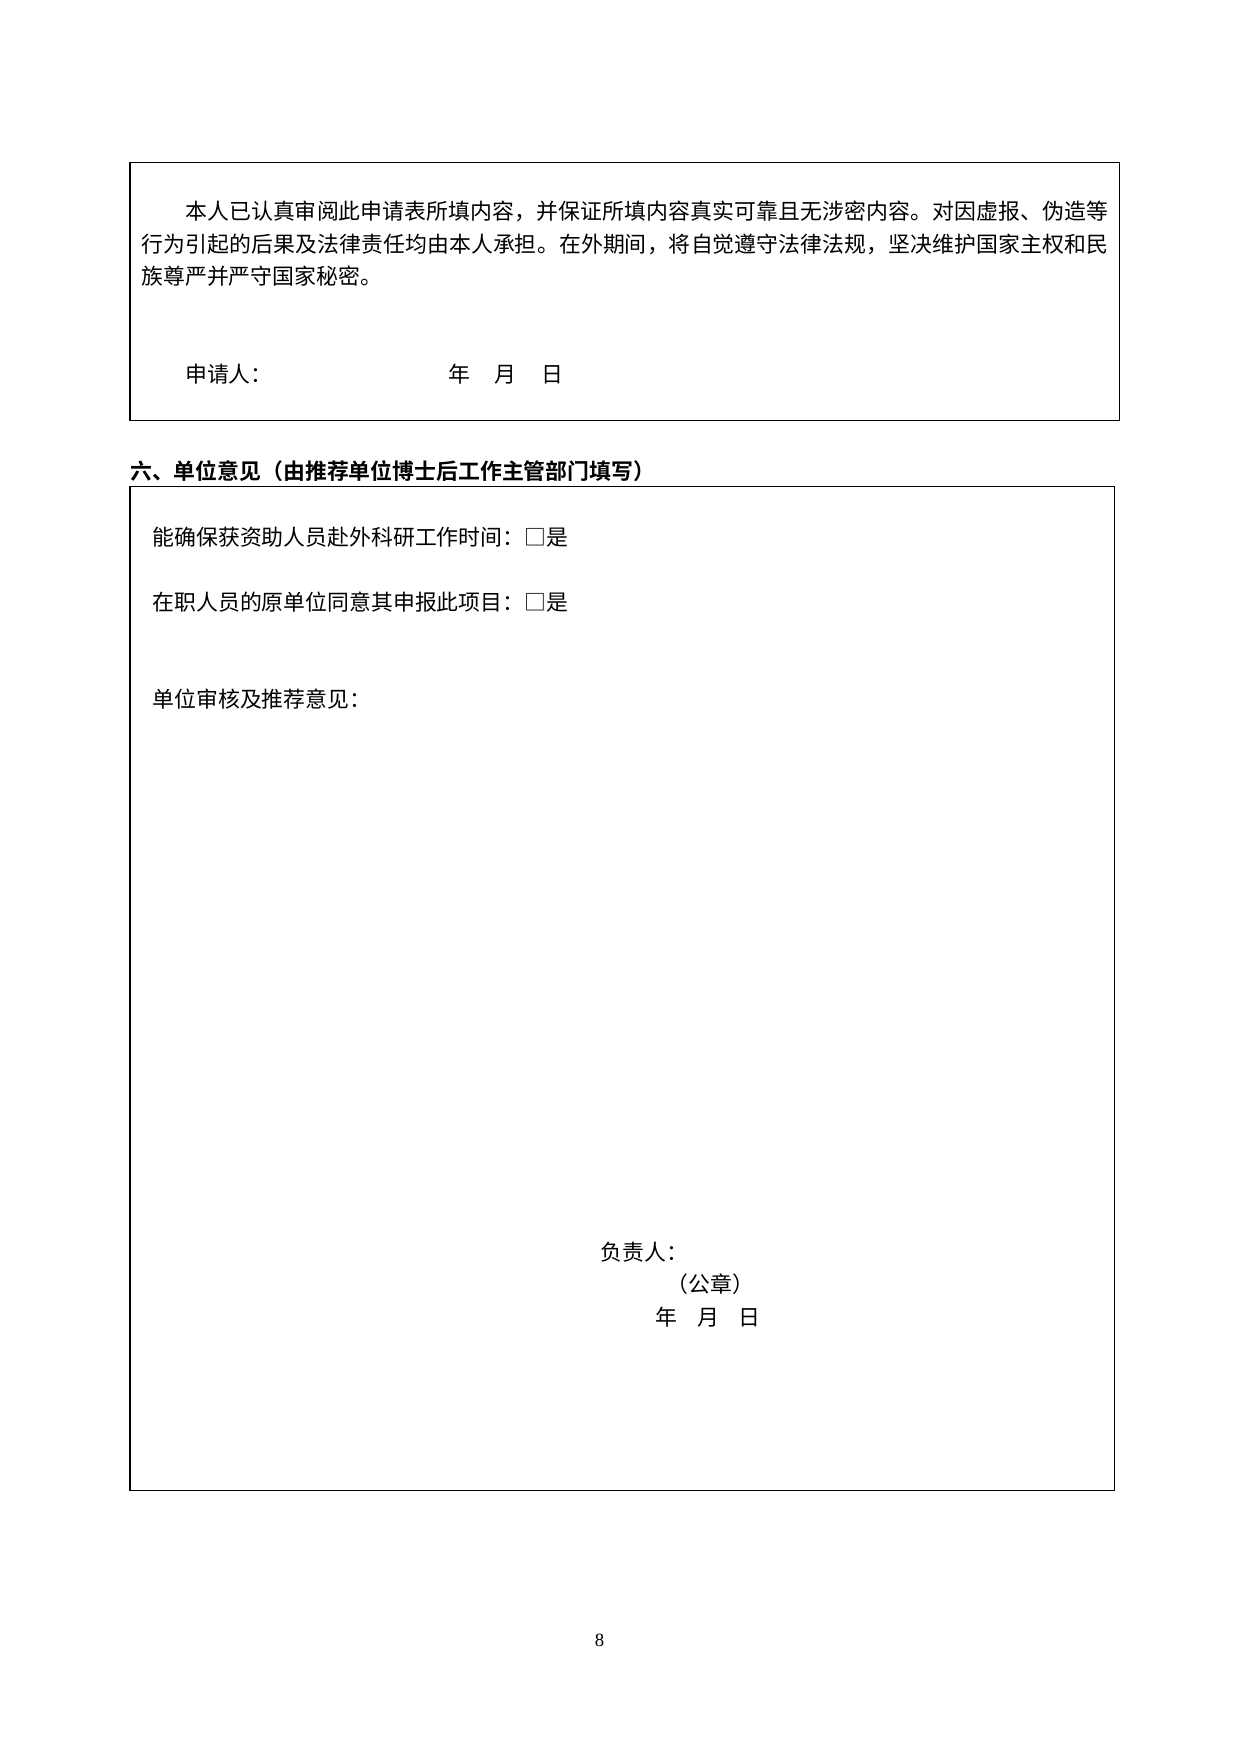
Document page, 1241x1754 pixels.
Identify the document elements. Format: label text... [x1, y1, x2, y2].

table_header 本人已认真审阅此申请表所填内容，并保证所填内容真实可靠且无涉密内容。对因虚报、伪造等行为引起的后果及法律责任均由本人承担。在外期间，将自觉遵守法律法规，坚决维护国家主权和民族尊严并严守国家秘密。 申请人： 年 月 日 [131, 163, 1119, 420]
table_header 能确保获资助人员赴外科研工作时间：□是 在职人员的原单位同意其申报此项目：□是 单位审核及推荐意见： 负责人： （公章） 年 月 日 [131, 487, 1114, 1490]
text 六、单位意见（由推荐博士后工作主管部门填写） [130, 453, 1069, 486]
